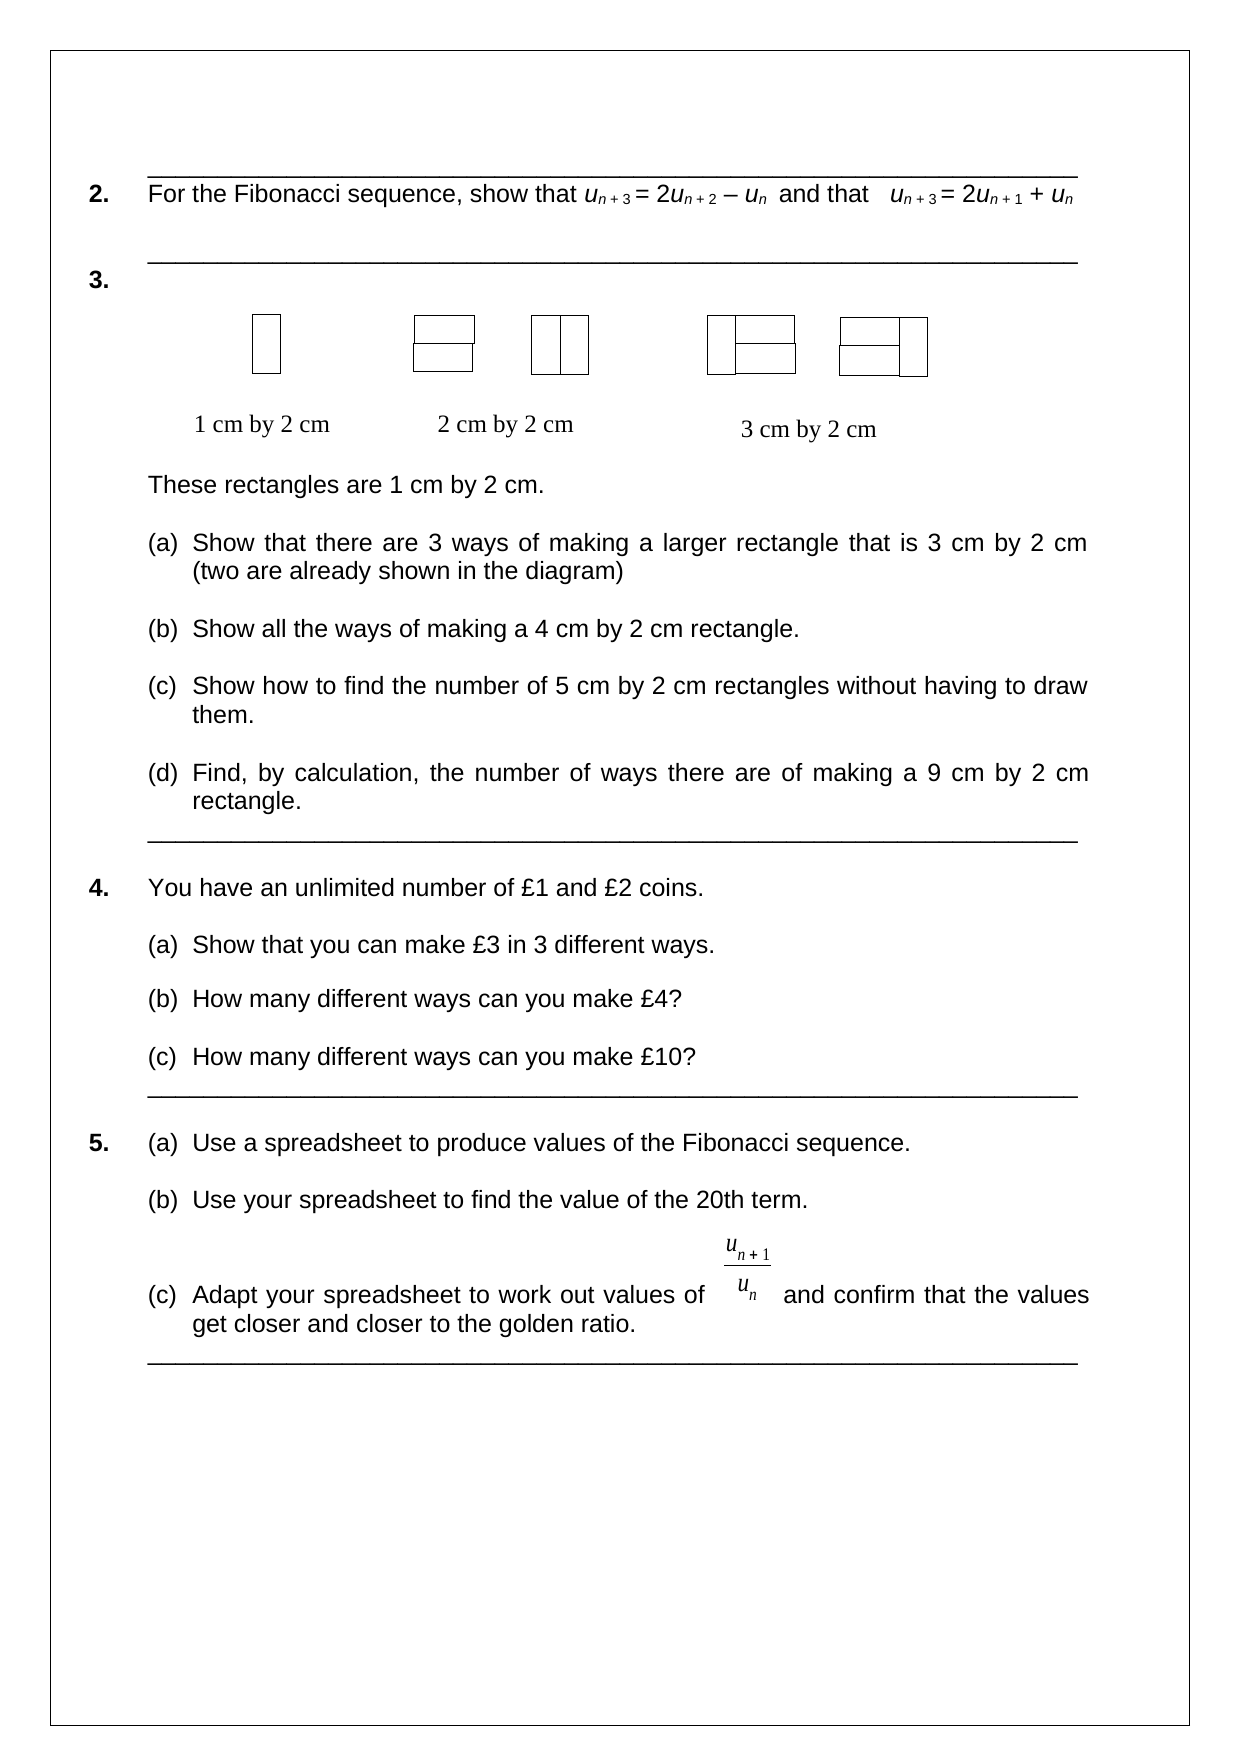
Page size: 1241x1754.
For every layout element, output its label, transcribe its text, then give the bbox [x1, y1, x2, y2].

text (c) Adapt your spreadsheet to work out values of and confirm that the values get closer and closer to the golden ratio. [148, 1228, 1090, 1337]
text 3. [88, 265, 1090, 294]
text (c) Show how to find the number of 5 cm by 2 cm rectangles without having to draw them. [148, 671, 1090, 729]
text ___________________________________________________________________ [148, 150, 1090, 179]
text (d) Find, by calculation, the number of ways there are of making a 9 cm by 2 cm rectangle. [148, 758, 1090, 815]
text ___________________________________________________________________ [148, 1337, 1090, 1366]
text ___________________________________________________________________ [148, 1070, 1090, 1099]
text 4. You have an unlimited number of £1 and £2 coins. [88, 873, 1090, 901]
text (c) How many different ways can you make £10? [148, 1041, 1090, 1070]
text ___________________________________________________________________ [148, 236, 1090, 265]
text (b) How many different ways can you make £4? [148, 984, 1090, 1013]
text (a) Show that there are 3 ways of making a larger rectangle that is 3 cm by 2 cm (two are already shown in the diagram) [148, 528, 1090, 585]
text 2. For the Fibonacci sequence, show that un + 3 = 2un + 2 – un and that un + 3 = 2un + 1 + un [88, 179, 1110, 207]
text ___________________________________________________________________ [148, 815, 1090, 844]
text (b) Show all the ways of making a 4 cm by 2 cm rectangle. [148, 614, 1090, 643]
text These rectangles are 1 cm by 2 cm. [148, 470, 1090, 499]
list Show that you can make £3 in 3 different ways. [148, 930, 1090, 959]
text (b) Use your spreadsheet to find the value of the 20th term. [148, 1185, 1090, 1214]
text 5. (a) Use a spreadsheet to produce values of the Fibonacci sequence. [88, 1128, 1090, 1156]
